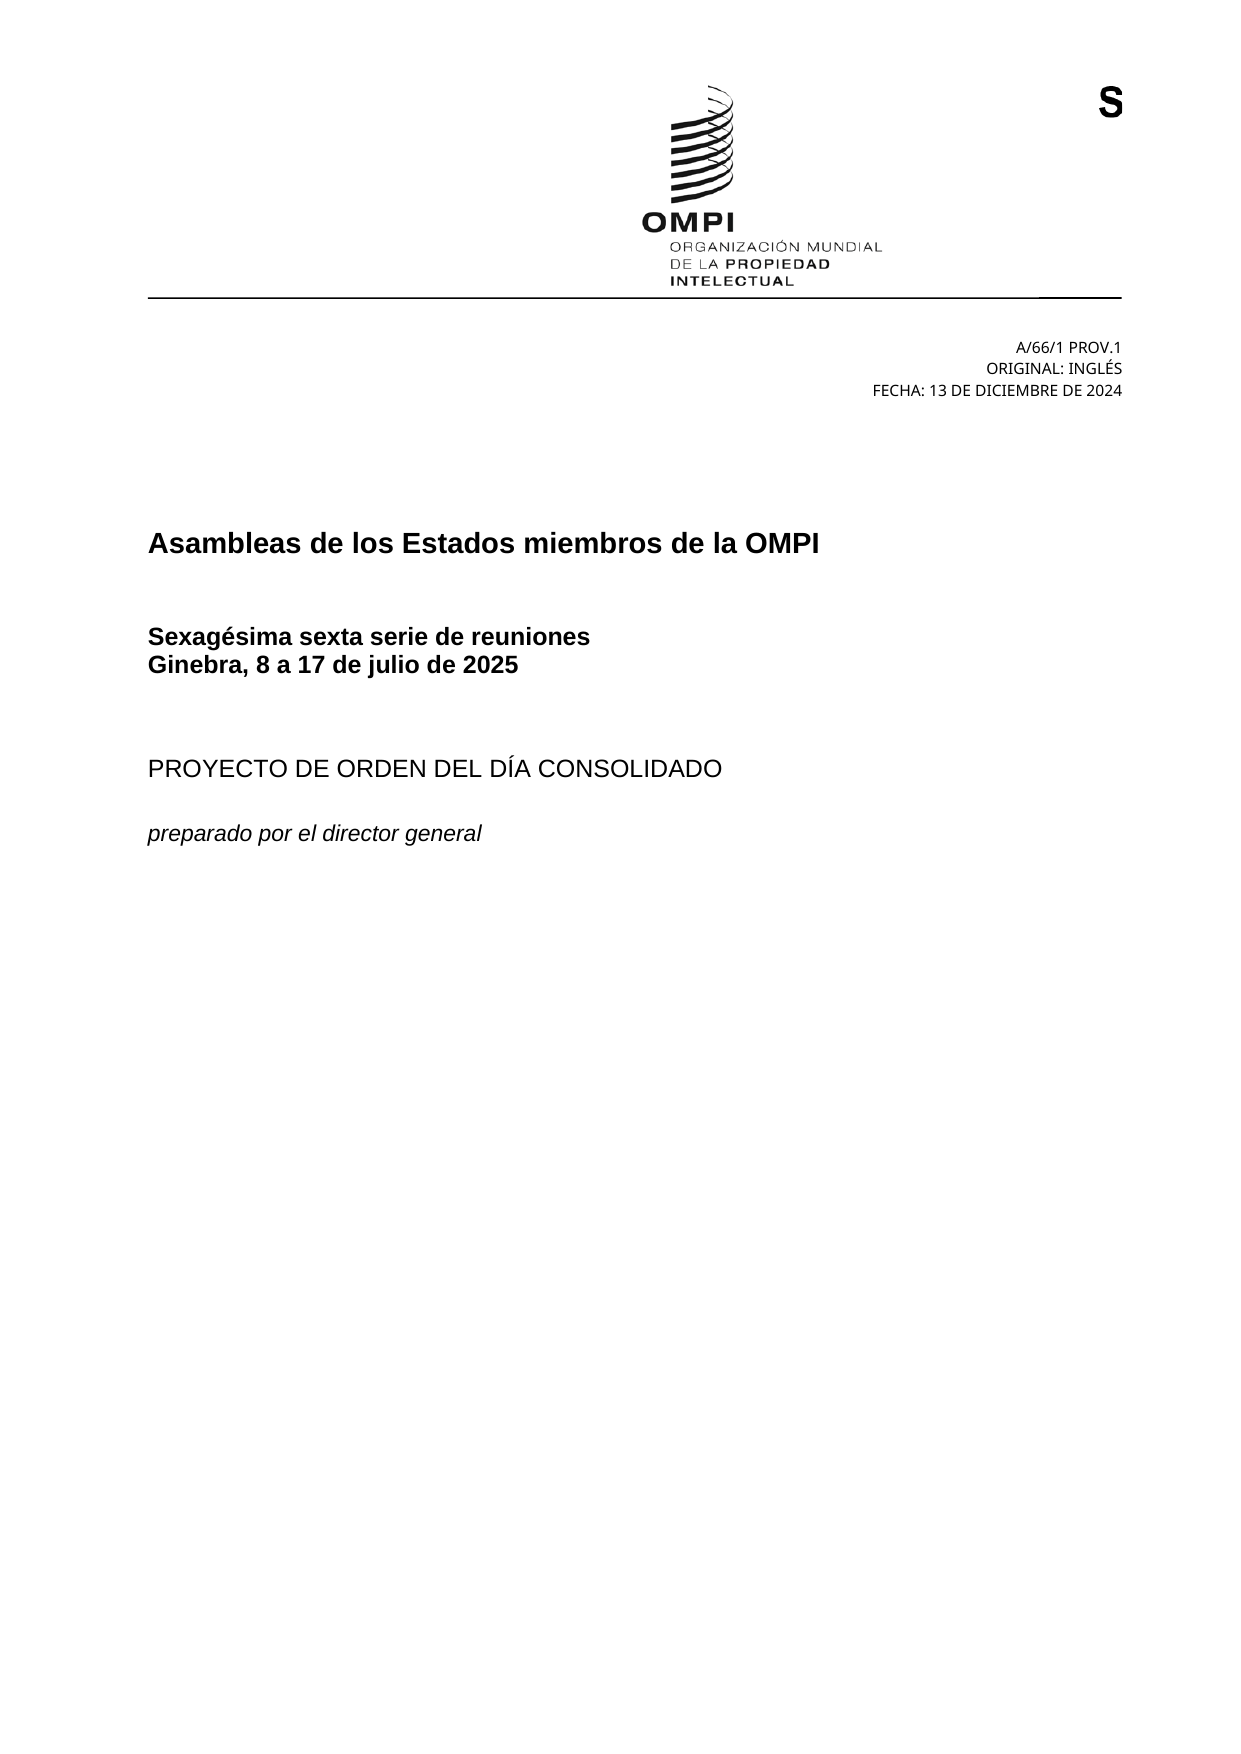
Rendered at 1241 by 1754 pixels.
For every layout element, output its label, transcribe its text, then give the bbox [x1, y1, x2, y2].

text FECHA: 13 DE DICIEMBRE DE 2024 [148, 379, 1122, 401]
text A/66/1 PROV.1 [148, 337, 1122, 358]
text preparado por el director general [148, 820, 1122, 847]
text Asambleas de los Estados miembros de la OMPI [148, 526, 1122, 559]
text ORIGINAL: INGLÉS [148, 358, 1122, 379]
picture [627, 79, 1123, 298]
text PROYECTO DE ORDEN DEL DÍA CONSOLIDADO [148, 754, 1122, 783]
text Sexagésima sexta serie de reuniones [148, 622, 1122, 650]
text Ginebra, 8 a 17 de julio de 2025 [148, 650, 1122, 679]
